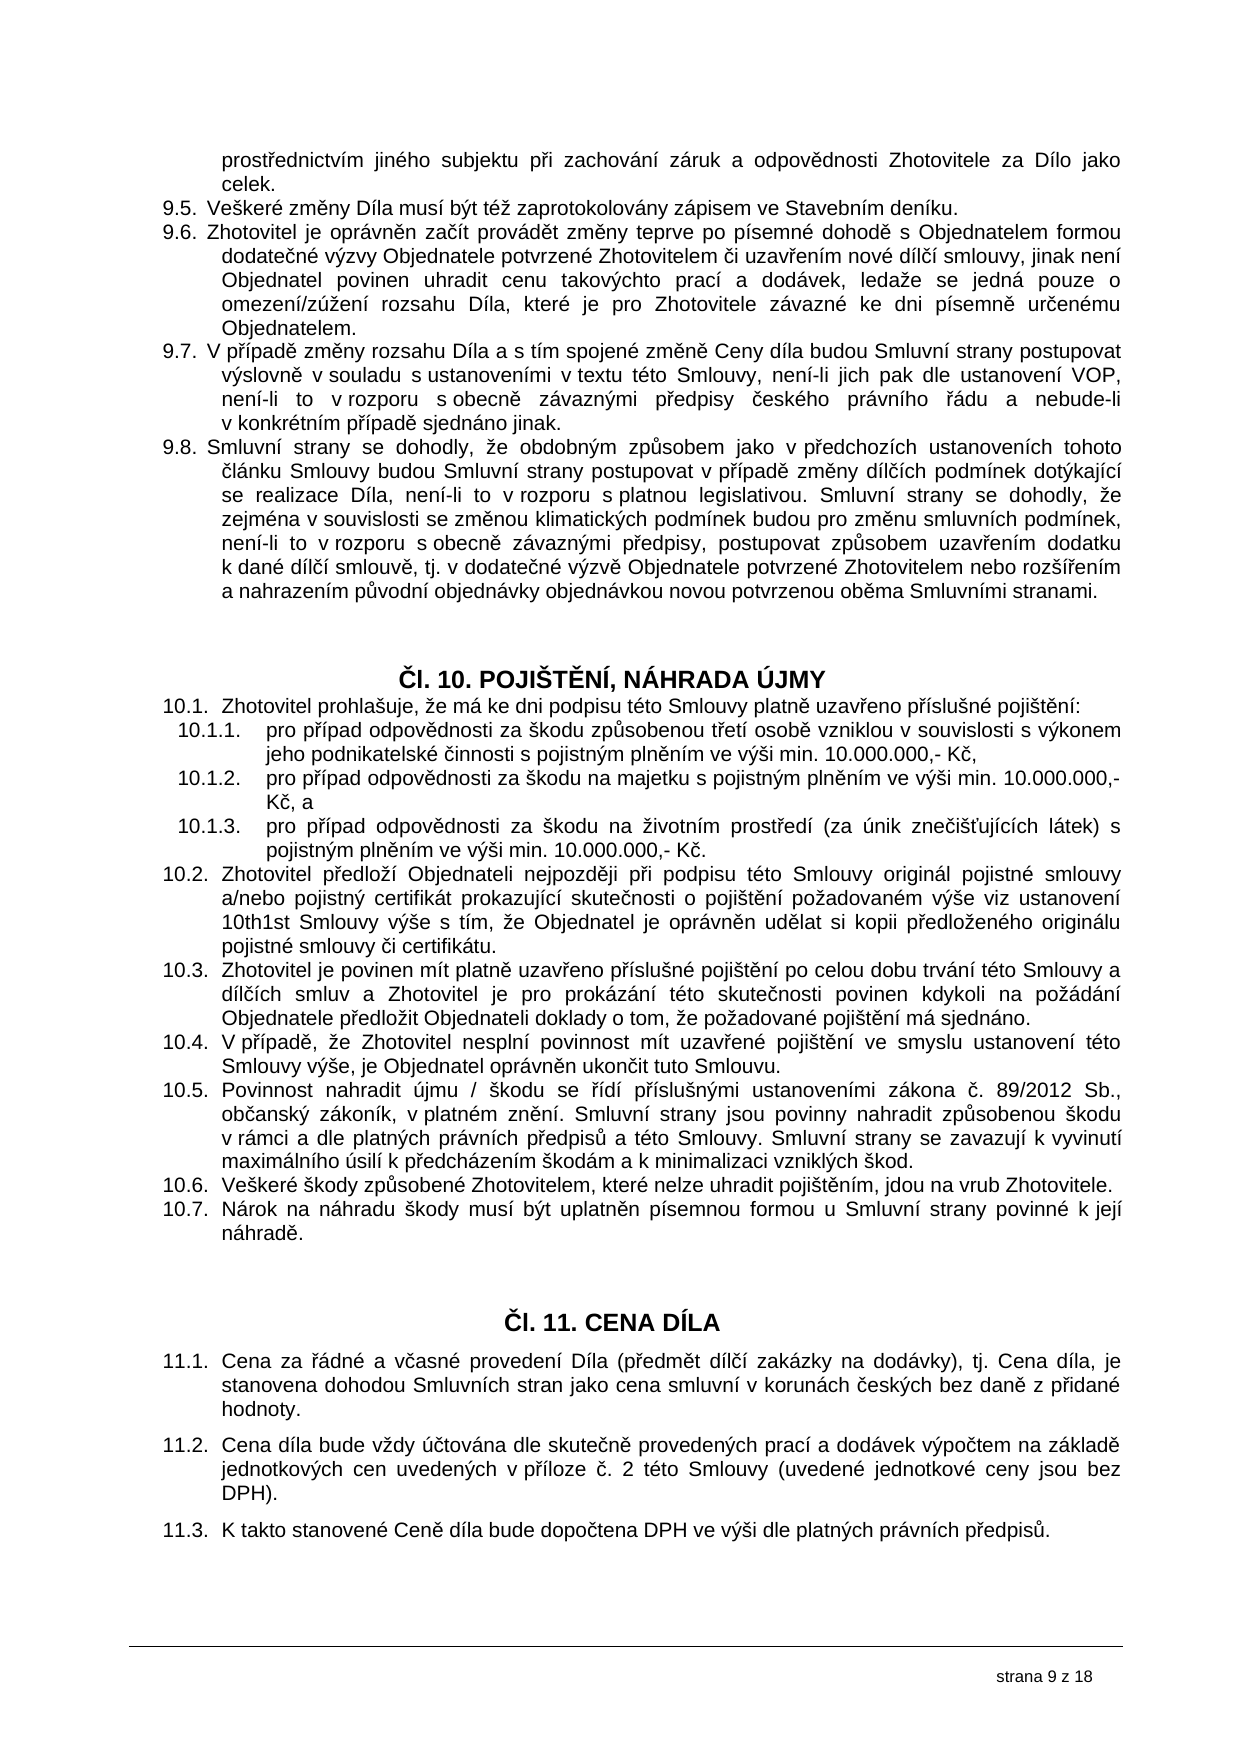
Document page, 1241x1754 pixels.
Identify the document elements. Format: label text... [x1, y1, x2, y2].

list K takto stanovené Ceně díla bude dopočtena DPH ve výši dle platných právních předpisů. [162, 1518, 1122, 1542]
text Zhotovitel předloží Objednateli nejpozději při podpisu této Smlouvy originál pojistné smlouvy a/nebo pojistný certifikát prokazující skutečnosti o pojištění požadovaném výše viz ustanovení 10.1 Smlouvy výše s tím, že Objednatel je oprávněn udělat si kopii předloženého originálu pojistné smlouvy či certifikátu. [162, 862, 1122, 958]
text Zhotovitel je povinen mít platně uzavřeno příslušné pojištění po celou dobu trvání této Smlouvy a dílčích smluv a Zhotovitel je pro prokázání této skutečnosti povinen kdykoli na požádání Objednatele předložit Objednateli doklady o tom, že požadované pojištění má sjednáno. [162, 958, 1122, 1029]
text Zhotovitel je oprávněn začít provádět změny teprve po písemné dohodě s Objednatelem formou dodatečné výzvy Objednatele potvrzené Zhotovitelem či uzavřením nové dílčí smlouvy, jinak není Objednatel povinen uhradit cenu takovýchto prací a dodávek, ledaže se jedná pouze o omezení/zúžení rozsahu Díla, které je pro Zhotovitele závazné ke dni písemně určenému Objednatelem. [162, 219, 1122, 339]
text Povinnost nahradit újmu / škodu se řídí příslušnými ustanoveními zákona č. 89/2012 Sb., občanský zákoník, v platném znění. Smluvní strany jsou povinny nahradit způsobenou škodu v rámci a dle platných právních předpisů a této Smlouvy. Smluvní strany se zavazují k vyvinutí maximálního úsilí k předcházením škodám a k minimalizaci vzniklých škod. [162, 1077, 1122, 1173]
text pro případ odpovědnosti za škodu na majetku s pojistným plněním ve výši min. 10.000.000,- Kč, a [177, 766, 1122, 814]
text Veškeré změny Díla musí být též zaprotokolovány zápisem ve Stavebním deníku. [162, 196, 1122, 219]
text Veškeré škody způsobené Zhotovitelem, které nelze uhradit pojištěním, jdou na vrub Zhotovitele. [162, 1173, 1122, 1197]
text V případě změny rozsahu Díla a s tím spojené změně Ceny díla budou Smluvní strany postupovat výslovně v souladu s ustanoveními v textu této Smlouvy, není-li jich pak dle ustanovení VOP, není-li to v rozporu s obecně závaznými předpisy českého právního řádu a nebude-li v konkrétním případě sjednáno jinak. [162, 339, 1122, 435]
text V případě, že Zhotovitel nesplní povinnost mít uzavřené pojištění ve smyslu ustanovení této Smlouvy výše, je Objednatel oprávněn ukončit tuto Smlouvu. [162, 1029, 1122, 1077]
text pro případ odpovědnosti za škodu způsobenou třetí osobě vzniklou v souvislosti s výkonem jeho podnikatelské činnosti s pojistným plněním ve výši min. 10.000.000,- Kč, [177, 718, 1122, 766]
text Smluvní strany se dohodly, že obdobným způsobem jako v předchozích ustanoveních tohoto článku Smlouvy budou Smluvní strany postupovat v případě změny dílčích podmínek dotýkající se realizace Díla, není-li to v rozporu s platnou legislativou. Smluvní strany se dohodly, že zejména v souvislosti se změnou klimatických podmínek budou pro změnu smluvních podmínek, není-li to v rozporu s obecně závaznými předpisy, postupovat způsobem uzavřením dodatku k dané dílčí smlouvě, tj. v dodatečné výzvě Objednatele potvrzené Zhotovitelem nebo rozšířením a nahrazením původní objednávky objednávkou novou potvrzenou oběma Smluvními stranami. [162, 435, 1122, 603]
list Cena díla bude vždy účtována dle skutečně provedených prací a dodávek výpočtem na základě jednotkových cen uvedených v příloze č. 2 této Smlouvy (uvedené jednotkové ceny jsou bez DPH). [162, 1433, 1122, 1505]
text pro případ odpovědnosti za škodu na životním prostředí (za únik znečišťujících látek) s pojistným plněním ve výši min. 10.000.000,- Kč. [177, 814, 1122, 862]
text Nárok na náhradu škody musí být uplatněn písemnou formou u Smluvní strany povinné k její náhradě. [162, 1197, 1122, 1245]
text Zhotovitel prohlašuje, že má ke dni podpisu této Smlouvy platně uzavřeno příslušné pojištění: [162, 694, 1122, 718]
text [162, 148, 1122, 196]
list CENA DÍLA [102, 1308, 1122, 1336]
list Cena za řádné a včasné provedení Díla (předmět dílčí zakázky na dodávky), tj. Cena díla, je stanovena dohodou Smluvních stran jako cena smluvní v korunách českých bez daně z přidané hodnoty. [162, 1349, 1122, 1421]
text POJIŠTĚNÍ, NÁHRADA ÚJMY [102, 665, 1122, 694]
